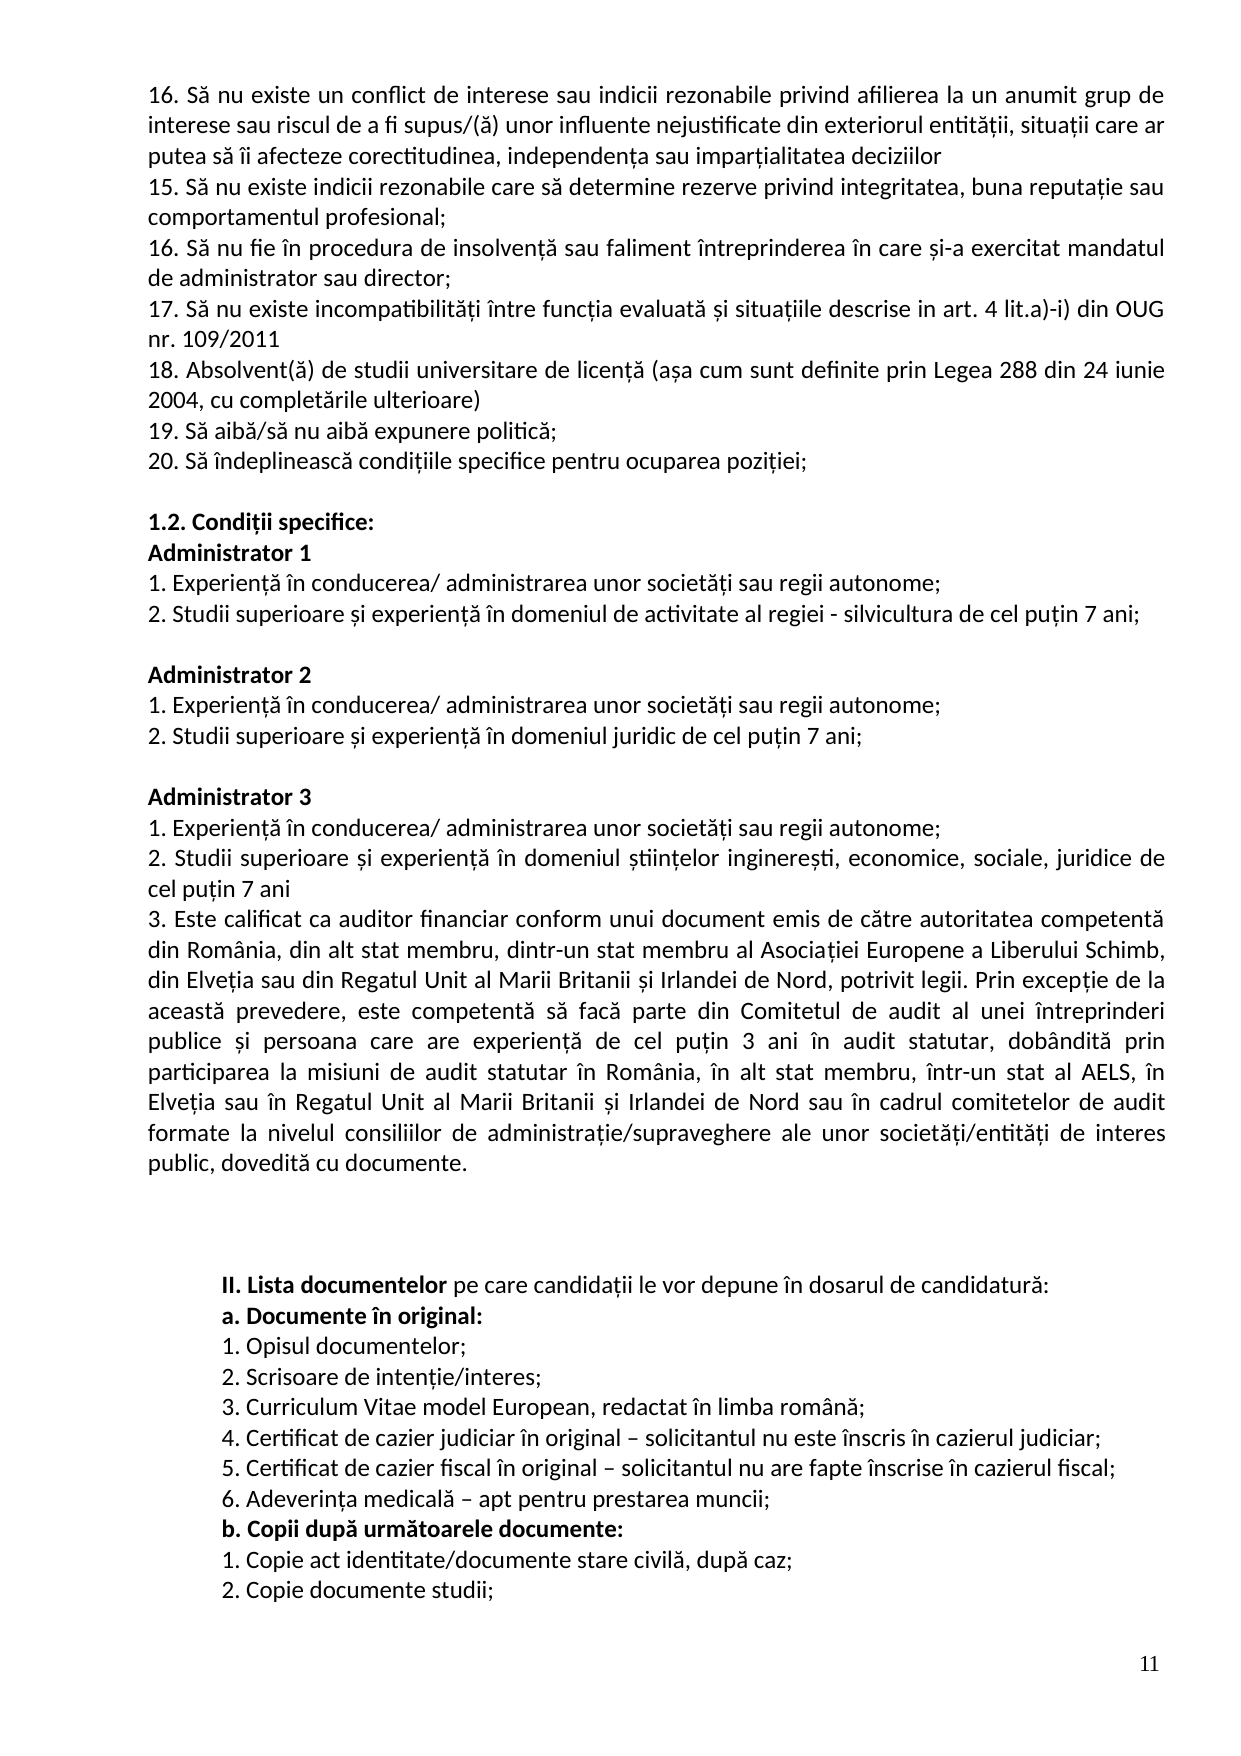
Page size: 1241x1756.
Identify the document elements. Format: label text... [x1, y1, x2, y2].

text 2. Studii superioare și experienţă în domeniul de activitate al regiei - silvicultura de cel puţin 7 ani; [148, 598, 1166, 628]
text 18. Absolvent(ă) de studii universitare de licență (așa cum sunt definite prin Legea 288 din 24 iunie 2004, cu completările ulterioare) [148, 354, 1166, 415]
text 6. Adeverința medicală – apt pentru prestarea muncii; [148, 1483, 1166, 1514]
text 1. Opisul documentelor; [148, 1331, 1166, 1361]
text 15. Să nu existe indicii rezonabile care să determine rezerve privind integritatea, buna reputație sau comportamentul profesional; [148, 171, 1166, 232]
text 4. Certificat de cazier judiciar în original – solicitantul nu este înscris în cazierul judiciar; [148, 1422, 1166, 1453]
text 2. Copie documente studii; [148, 1575, 1166, 1605]
text a. Documente în original: [148, 1300, 1166, 1331]
text 1. Experiență în conducerea/ administrarea unor societăți sau regii autonome; [148, 812, 1166, 842]
text 2. Studii superioare și experienţă în domeniul ştiinţelor inginereşti, economice, sociale, juridice de cel puţin 7 ani [148, 842, 1166, 903]
text 20. Să îndeplinească condițiile specifice pentru ocuparea poziției; [148, 445, 1166, 476]
text 1. Experiență în conducerea/ administrarea unor societăți sau regii autonome; [148, 567, 1166, 598]
text 1. Experiență în conducerea/ administrarea unor societăți sau regii autonome; [148, 689, 1166, 720]
text 19. Să aibă/să nu aibă expunere politică; [148, 415, 1166, 445]
text Administrator 1 [148, 537, 1166, 567]
text 1. Copie act identitate/documente stare civilă, după caz; [148, 1544, 1166, 1575]
text Administrator 2 [148, 659, 1166, 689]
text 3. Este calificat ca auditor financiar conform unui document emis de către autoritatea competentă din România, din alt stat membru, dintr-un stat membru al Asociaţiei Europene a Liberului Schimb, din Elveţia sau din Regatul Unit al Marii Britanii şi Irlandei de Nord, potrivit legii. Prin excepţie de la această prevedere, este competentă să facă parte din Comitetul de audit al unei întreprinderi publice şi persoana care are experienţă de cel puţin 3 ani în audit statutar, dobândită prin participarea la misiuni de audit statutar în România, în alt stat membru, într-un stat al AELS, în Elveţia sau în Regatul Unit al Marii Britanii şi Irlandei de Nord sau în cadrul comitetelor de audit formate la nivelul consiliilor de administraţie/supraveghere ale unor societăţi/entităţi de interes public, dovedită cu documente. [148, 903, 1166, 1178]
text 16. Să nu fie în procedura de insolvență sau faliment întreprinderea în care și-a exercitat mandatul de administrator sau director; [148, 232, 1166, 293]
text 17. Să nu existe incompatibilități între funcția evaluată și situațiile descrise in art. 4 lit.a)-i) din OUG nr. 109/2011 [148, 293, 1166, 354]
text Administrator 3 [148, 781, 1166, 812]
text 1.2. Condiții specifice: [148, 506, 1166, 537]
text II. Lista documentelor pe care candidații le vor depune în dosarul de candidatură: [148, 1269, 1166, 1300]
text 2. Studii superioare și experienţă în domeniul juridic de cel puţin 7 ani; [148, 720, 1166, 751]
text 16. Să nu existe un conflict de interese sau indicii rezonabile privind afilierea la un anumit grup de interese sau riscul de a fi supus/(ă) unor influente nejustificate din exteriorul entității, situații care ar putea să îi afecteze corectitudinea, independența sau imparțialitatea deciziilor [148, 79, 1166, 171]
text 5. Certificat de cazier fiscal în original – solicitantul nu are fapte înscrise în cazierul fiscal; [148, 1453, 1166, 1483]
text 3. Curriculum Vitae model European, redactat în limba română; [148, 1392, 1166, 1422]
text b. Copii după următoarele documente: [148, 1514, 1166, 1544]
text 2. Scrisoare de intenție/interes; [148, 1361, 1166, 1392]
